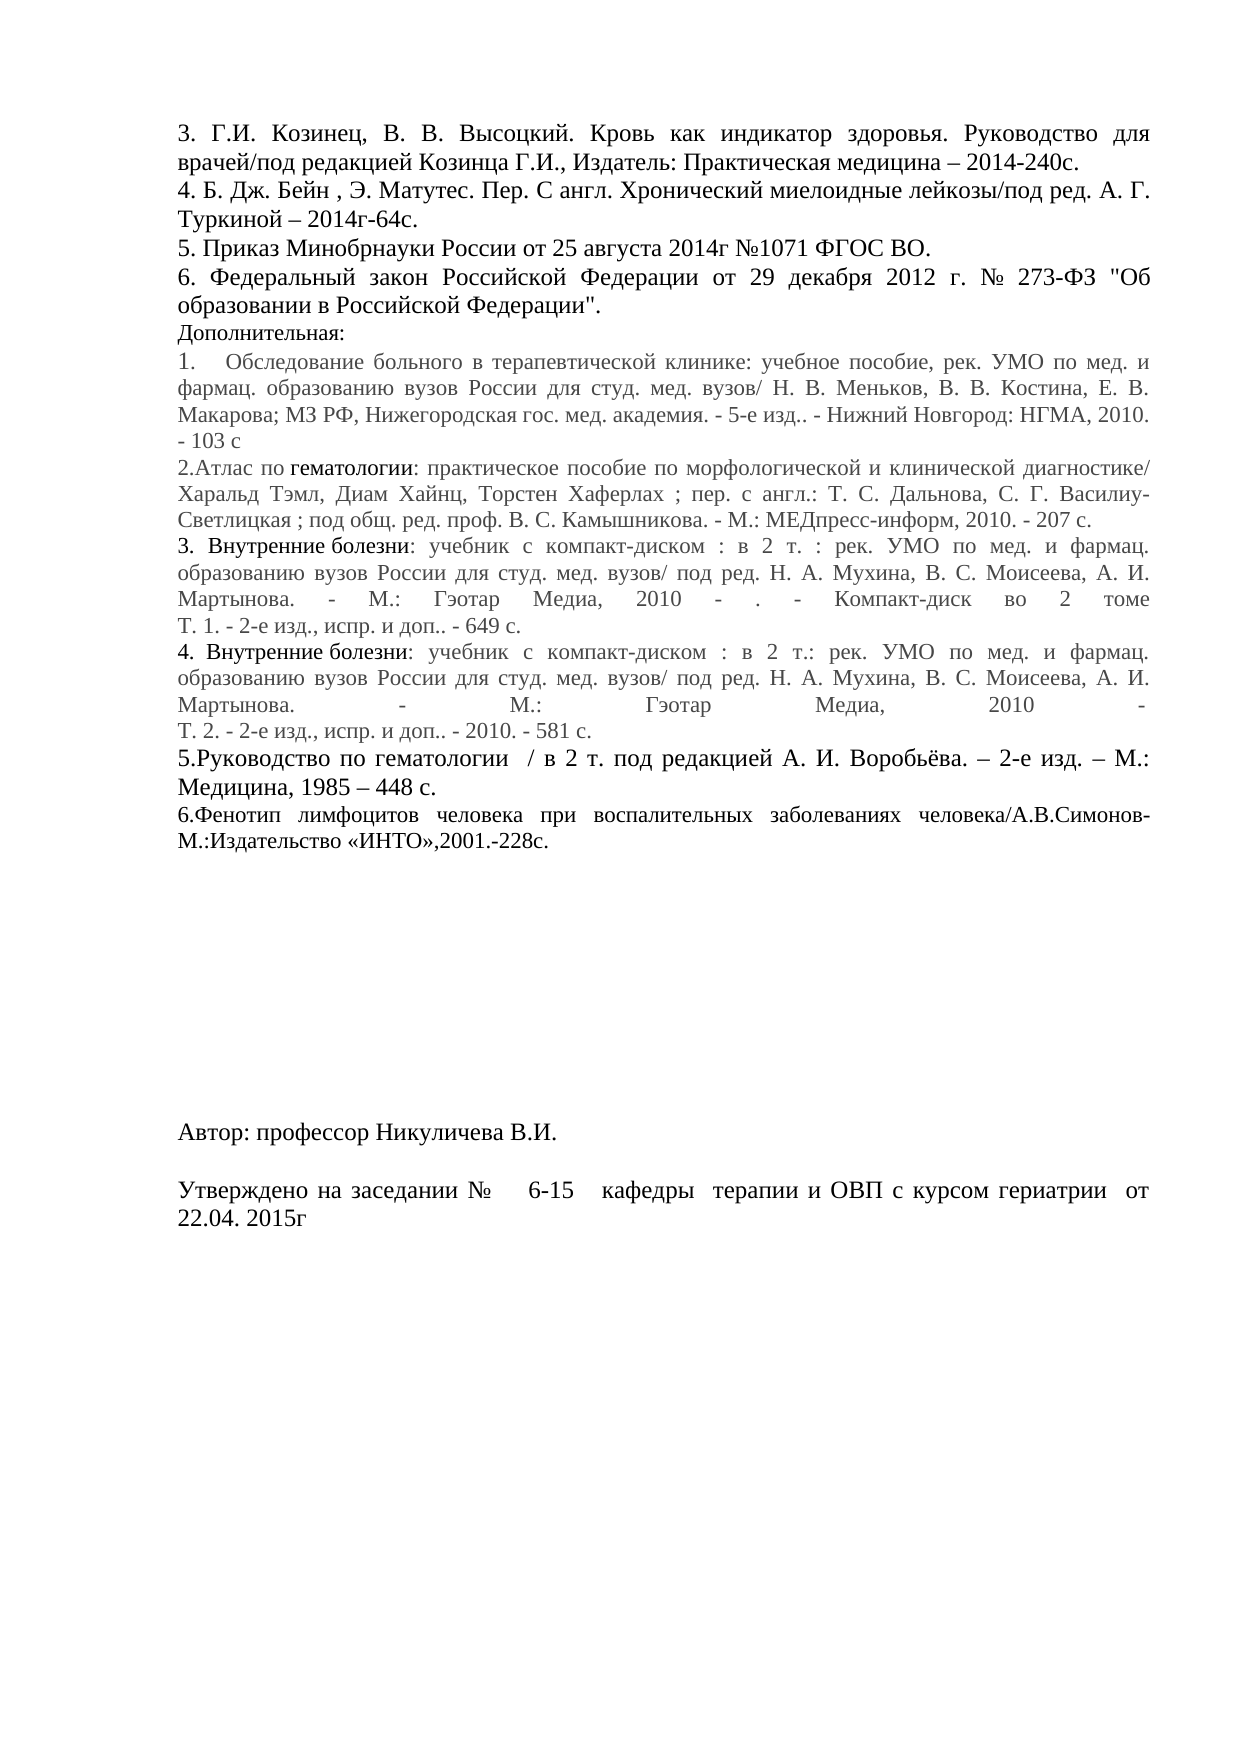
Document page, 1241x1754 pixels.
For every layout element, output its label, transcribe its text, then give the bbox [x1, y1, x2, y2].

text 6. Федеральный закон Российской Федерации от 29 декабря 2012 г. № 273-ФЗ "Об образовании в Российской Федерации". [177, 262, 1152, 319]
text 5.Руководство по гематологии / в 2 т. под редакцией А. И. Воробьёва. – 2-е изд. – М.: Медицина, 1985 – 448 с. [177, 743, 1152, 801]
text Дополнительная: [177, 319, 1152, 346]
text 2.Атлас по гематологии: практическое пособие по морфологической и клинической диагностике/ Харальд Тэмл, Диам Хайнц, Торстен Хаферлах ; пер. с англ.: Т. С. Дальнова, С. Г. Василиу-Светлицкая ; под общ. ред. проф. В. С. Камышникова. - М.: МЕДпресс-информ, 2010. - 207 с. [177, 453, 1152, 533]
text 3. Внутренние болезни: учебник с компакт-диском : в 2 т. : рек. УМО по мед. и фармац. образованию вузов России для студ. мед. вузов/ под ред. Н. А. Мухина, В. С. Моисеева, А. И. Мартынова. - М.: Гэотар Медиа, 2010 - . - Компакт-диск во 2 томе Т. 1. - 2-е изд., испр. и доп.. - 649 с. [177, 533, 1152, 638]
text 4. Б. Дж. Бейн , Э. Матутес. Пер. С англ. Хронический миелоидные лейкозы/под ред. А. Г. Туркиной – 2014г-64с. [177, 176, 1152, 233]
text 5. Приказ Минобрнауки России от 25 августа 2014г №1071 ФГОС ВО. [177, 233, 1152, 262]
text 6.Фенотип лимфоцитов человека при воспалительных заболеваниях человека/А.В.Симонов-М.:Издательство «ИНТО»,2001.-228с. [177, 801, 1152, 854]
text 3. Г.И. Козинец, В. В. Высоцкий. Кровь как индикатор здоровья. Руководство для врачей/под редакцией Козинца Г.И., Издатель: Практическая медицина – 2014-240с. [177, 118, 1152, 176]
text Утверждено на заседании № 6-15 кафедры терапии и ОВП с курсом гериатрии от 22.04. 2015г [177, 1175, 1152, 1232]
text Автор: профессор Никуличева В.И. [177, 1117, 1152, 1146]
text 1. Обследование больного в терапевтической клинике: учебное пособие, рек. УМО по мед. и фармац. образованию вузов России для студ. мед. вузов/ Н. В. Меньков, В. В. Костина, Е. В. Макарова; МЗ РФ, Нижегородская гос. мед. академия. - 5-е изд.. - Нижний Новгород: НГМА, 2010. - 103 с [177, 346, 1152, 453]
text 4. Внутренние болезни: учебник с компакт-диском : в 2 т.: рек. УМО по мед. и фармац. образованию вузов России для студ. мед. вузов/ под ред. Н. А. Мухина, В. С. Моисеева, А. И. Мартынова. - М.: Гэотар Медиа, 2010 - Т. 2. - 2-е изд., испр. и доп.. - 2010. - 581 с. [177, 638, 1152, 743]
